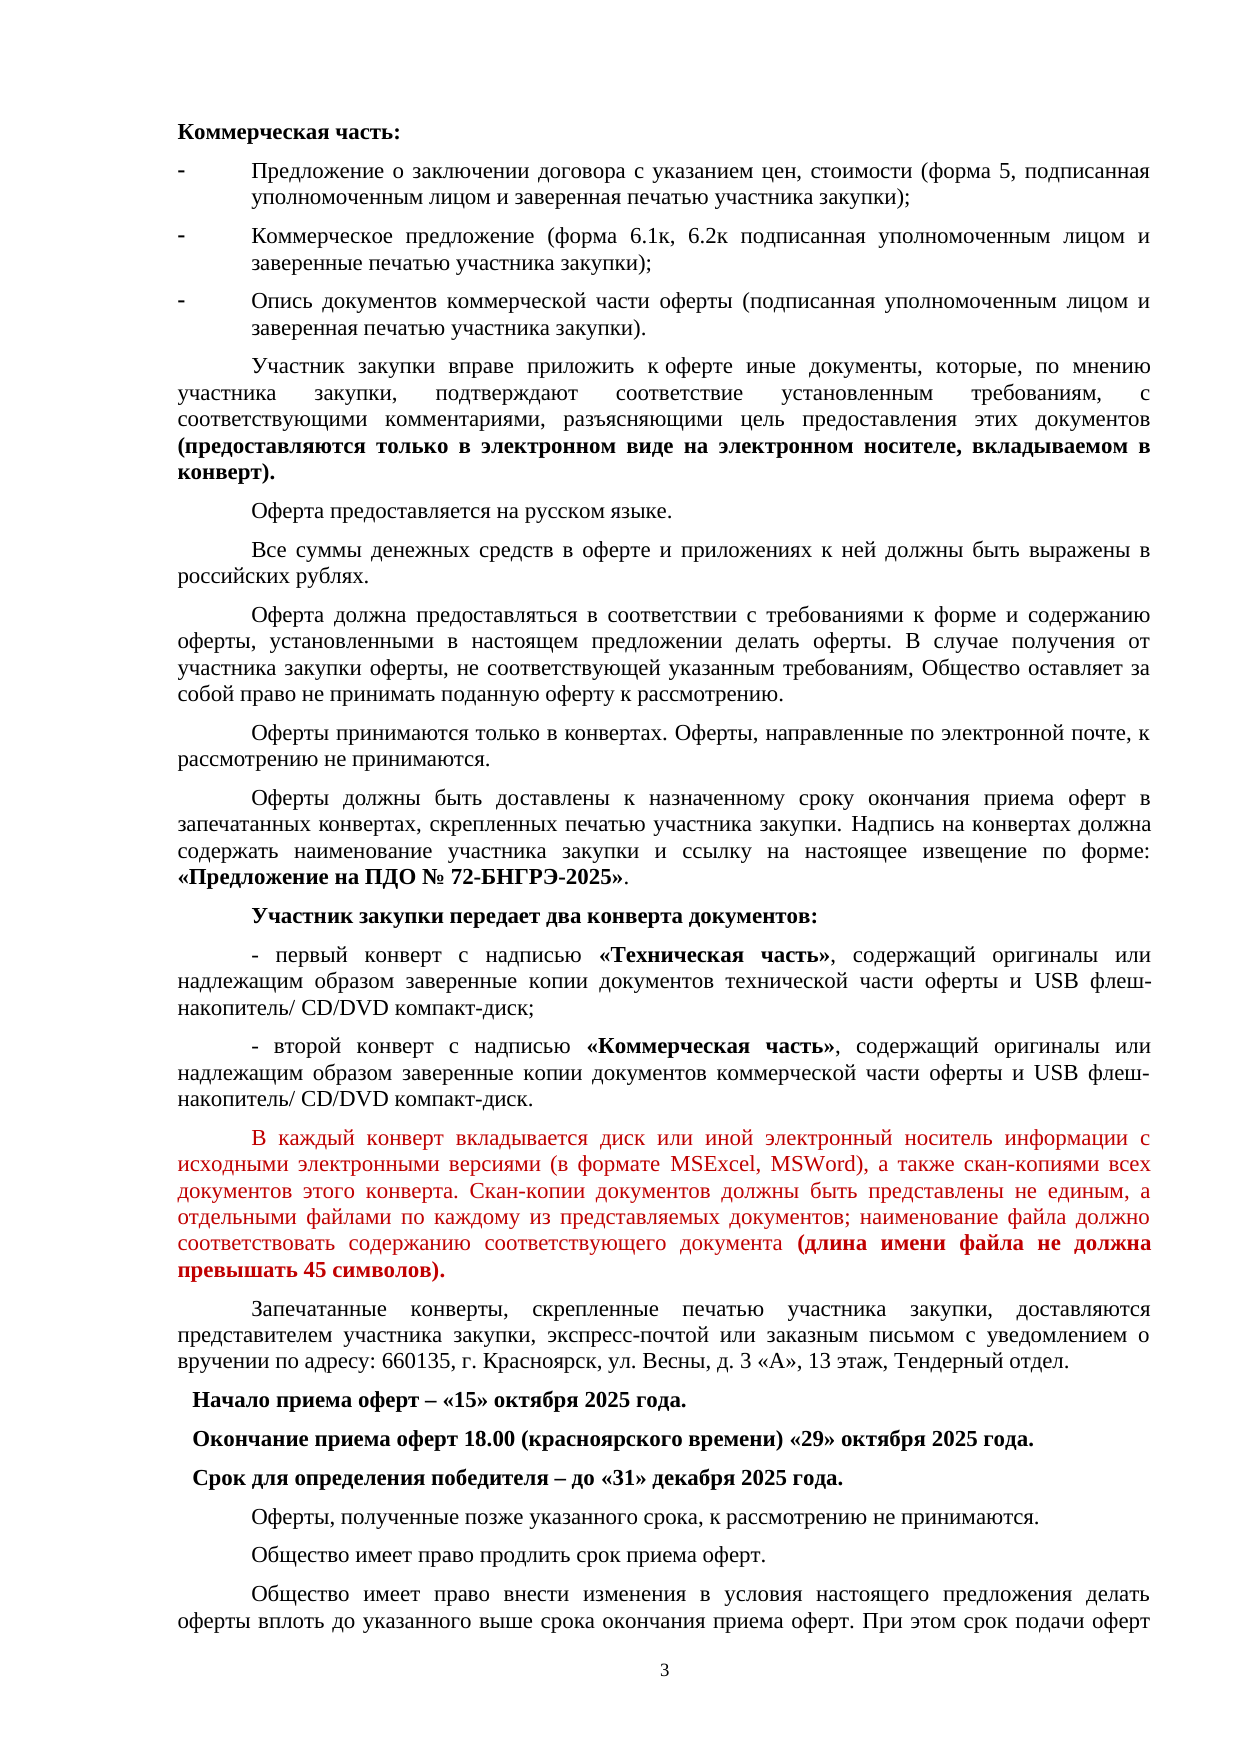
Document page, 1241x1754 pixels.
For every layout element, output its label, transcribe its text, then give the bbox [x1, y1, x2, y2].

list Опись документов коммерческой части оферты (подписанная уполномоченным лицом и заверенная печатью участника закупки). [177, 287, 1152, 340]
text Оферта предоставляется на русском языке. [177, 497, 1152, 523]
text Все суммы денежных средств в оферте и приложениях к ней должны быть выражены в российских рублях. [177, 536, 1152, 588]
text Начало приема оферт – «15» октября 2025 года. [192, 1386, 1152, 1412]
text Коммерческая часть: [177, 118, 1152, 144]
text Участник закупки вправе приложить к оферте иные документы, которые, по мнению участника закупки, подтверждают соответствие установленным требованиям, с соответствующими комментариями, разъясняющими цель предоставления этих документов (предоставляются только в электронном виде на электронном носителе, вкладываемом в конверт). [177, 353, 1152, 484]
text Оферты, полученные позже указанного срока, к рассмотрению не принимаются. [177, 1503, 1152, 1529]
list Предложение о заключении договора с указанием цен, стоимости (форма 5, подписанная уполномоченным лицом и заверенная печатью участника закупки); [177, 157, 1152, 210]
list Коммерческое предложение (форма 6.1к, 6.2к подписанная уполномоченным лицом и заверенные печатью участника закупки); [177, 222, 1152, 275]
text Запечатанные конверты, скрепленные печатью участника закупки, доставляются представителем участника закупки, экспресс-почтой или заказным письмом с уведомлением о вручении по адресу: 660135, г. Красноярск, ул. Весны, д. 3 «А», 13 этаж, Тендерный отдел. [177, 1294, 1152, 1374]
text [177, 1580, 1152, 1633]
text В каждый конверт вкладывается диск или иной электронный носитель информации с исходными электронными версиями (в формате MSExcel, MSWord), а также скан-копиями всех документов этого конверта. Скан-копии документов должны быть представлены не единым, а отдельными файлами по каждому из представляемых документов; наименование файла должно соответствовать содержанию соответствующего документа (длина имени файла не должна превышать 45 символов). [177, 1124, 1152, 1282]
text Участник закупки передает два конверта документов: [177, 902, 1152, 928]
text - первый конверт с надписью «Техническая часть», содержащий оригиналы или надлежащим образом заверенные копии документов технической части оферты и USB флеш-накопитель/ CD/DVD компакт-диск; [177, 941, 1152, 1020]
text - второй конверт с надписью «Коммерческая часть», содержащий оригиналы или надлежащим образом заверенные копии документов коммерческой части оферты и USB флеш-накопитель/ CD/DVD компакт-диск. [177, 1032, 1152, 1111]
text Окончание приема оферт 18.00 (красноярского времени) «29» октября 2025 года. [192, 1425, 1152, 1451]
text Оферты должны быть доставлены к назначенному сроку окончания приема оферт в запечатанных конвертах, скрепленных печатью участника закупки. Надпись на конвертах должна содержать наименование участника закупки и ссылку на настоящее извещение по форме: «Предложение на ПДО № 72-БНГРЭ-2025». [177, 784, 1152, 889]
text Срок для определения победителя – до «31» декабря 2025 года. [192, 1464, 1152, 1490]
text Оферта должна предоставляться в соответствии с требованиями к форме и содержанию оферты, установленными в настоящем предложении делать оферты. В случае получения от участника закупки оферты, не соответствующей указанным требованиям, Общество оставляет за собой право не принимать поданную оферту к рассмотрению. [177, 601, 1152, 706]
text Общество имеет право продлить срок приема оферт. [177, 1542, 1152, 1568]
text Оферты принимаются только в конвертах. Оферты, направленные по электронной почте, к рассмотрению не принимаются. [177, 719, 1152, 772]
